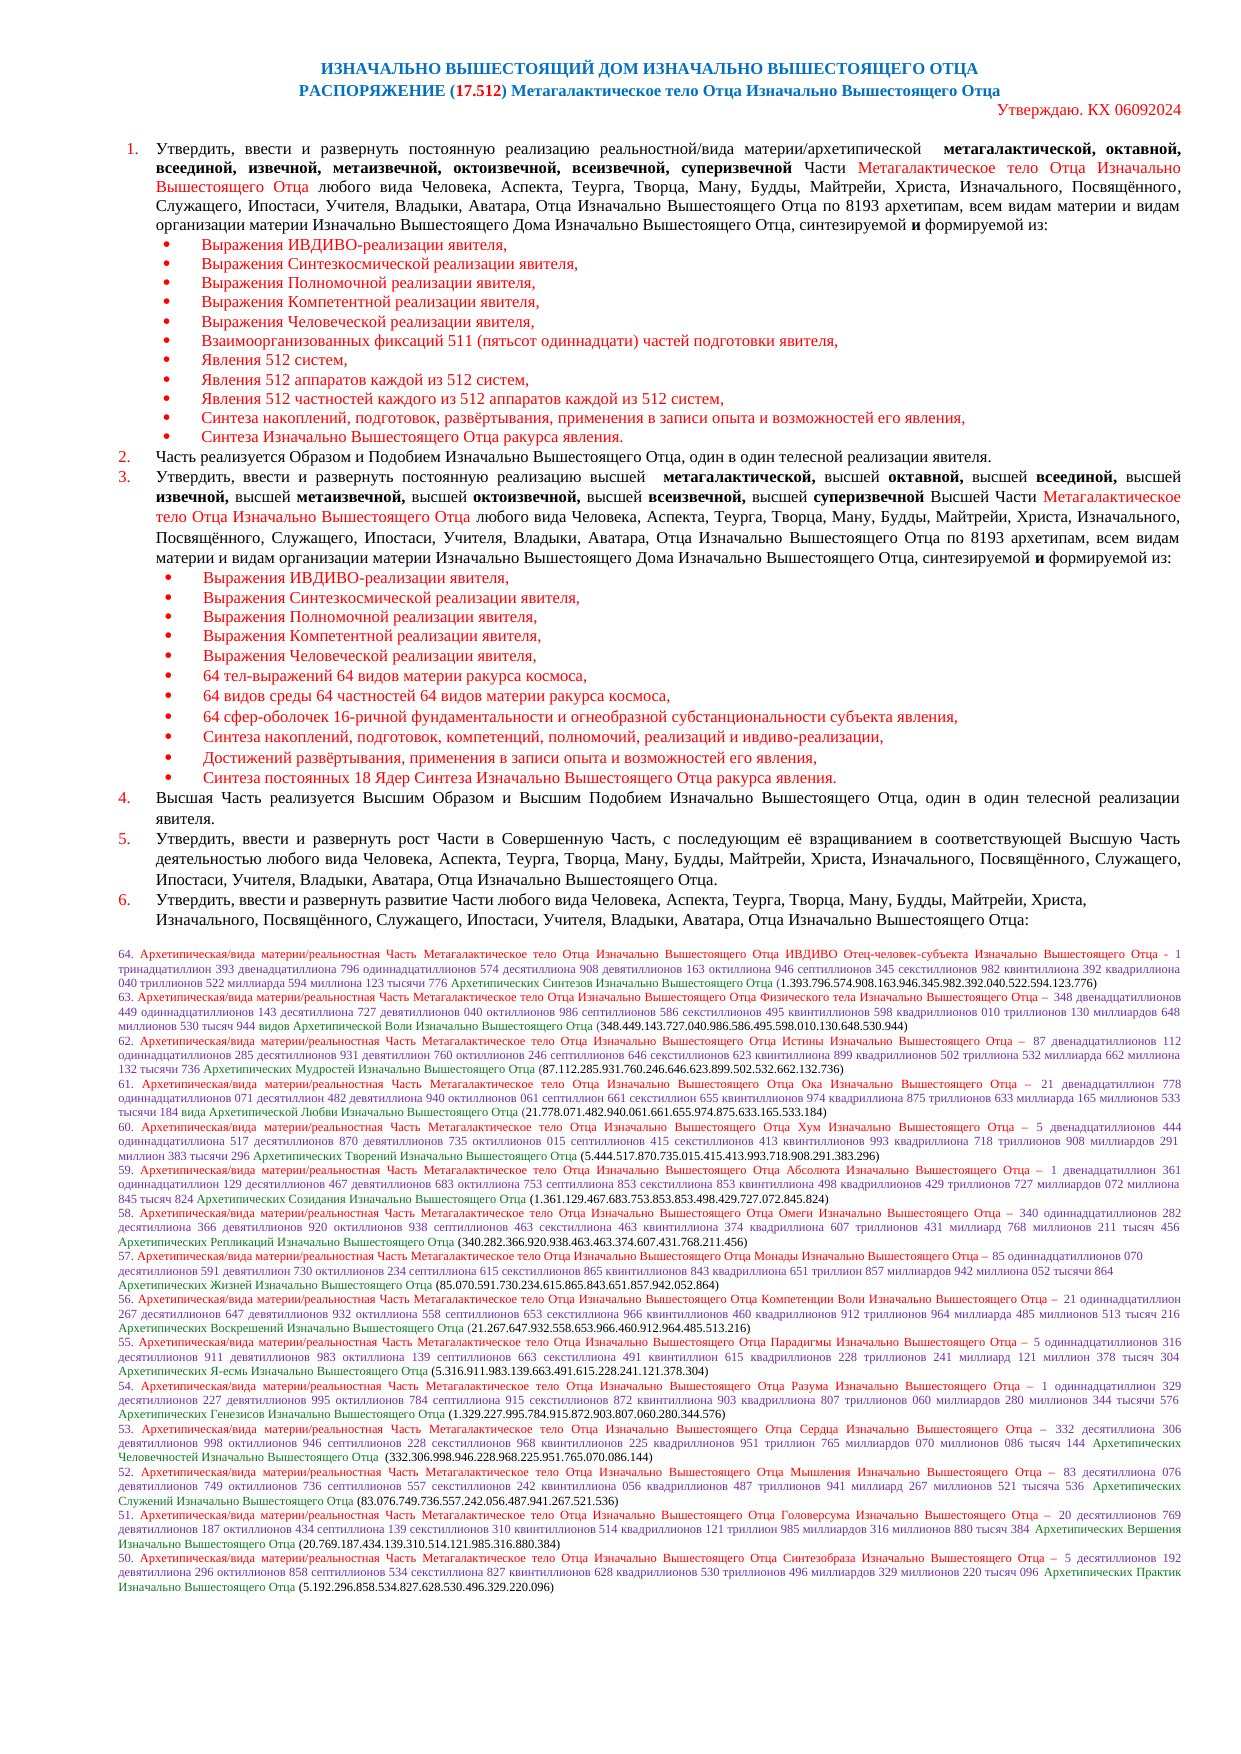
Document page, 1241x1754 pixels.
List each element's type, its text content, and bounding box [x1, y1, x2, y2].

list Выражения Человеческой реализации явителя, [165, 645, 1181, 664]
list 64 сфер-оболочек 16-ричной фундаментальности и огнеобразной субстанциональности субъекта явления, [165, 707, 1181, 726]
subtitle РАСПОРЯЖЕНИЕ (17.512) Метагалактическое тело Отца Изначально Вышестоящего Отца [118, 81, 1181, 100]
list Выражения Синтезкосмической реализации явителя, [163, 254, 1181, 273]
text 51. Архетипическая/вида материи/реальностная Часть Метагалактическое тело Отца Изначально Вышестоящего Отца Головерсума Изначально Вышестоящего Отца – 20 десятиллионов 769 девятиллионов 187 октиллионов 434 септиллиона 139 секстиллионов 310 квинтиллионов 514 квадриллионов 121 триллион 985 миллиардов 316 миллионов 880 тысяч 384 Архетипических Вершения Изначально Вышестоящего Отца (20.769.187.434.139.310.514.121.985.316.880.384) [118, 1508, 1181, 1551]
text 63. Архетипическая/вида материи/реальностная Часть Метагалактическое тело Отца Изначально Вышестоящего Отца Физического тела Изначально Вышестоящего Отца – 348 двенадцатиллионов 449 одиннадцатиллионов 143 десятиллиона 727 девятиллионов 040 октиллионов 986 септиллионов 586 секстиллионов 495 квинтиллионов 598 квадриллионов 010 триллионов 130 миллиардов 648 миллионов 530 тысяч 944 видов Архетипической Воли Изначально Вышестоящего Отца (348.449.143.727.040.986.586.495.598.010.130.648.530.944) [118, 990, 1181, 1033]
list Явления 512 частностей каждого из 512 аппаратов каждой из 512 систем, [163, 388, 1181, 408]
list Синтеза постоянных 18 Ядер Синтеза Изначально Вышестоящего Отца ракурса явления. [165, 768, 1181, 787]
list 64 тел-выражений 64 видов материи ракурса космоса, [165, 666, 1181, 685]
text 53. Архетипическая/вида материи/реальностная Часть Метагалактическое тело Отца Изначально Вышестоящего Отца Сердца Изначально Вышестоящего Отца – 332 десятиллиона 306 девятиллионов 998 октиллионов 946 септиллионов 228 секстиллионов 968 квинтиллионов 225 квадриллионов 951 триллион 765 миллиардов 070 миллионов 086 тысяч 144 Архетипических Человечностей Изначально Вышестоящего Отца (332.306.998.946.228.968.225.951.765.070.086.144) [118, 1421, 1181, 1464]
list Утвердить, ввести и развернуть развитие Части любого вида Человека, Аспекта, Теурга, Творца, Ману, Будды, Майтрейи, Христа, Изначального, Посвящённого, Служащего, Ипостаси, Учителя, Владыки, Аватара, Отца Изначально Вышестоящего Отца: [118, 890, 1181, 929]
list Утвердить, ввести и развернуть рост Части в Совершенную Часть, с последующим её взращиванием в соответствующей Высшую Часть деятельностью любого вида Человека, Аспекта, Теурга, Творца, Ману, Будды, Майтрейи, Христа, Изначального, Посвящённого, Служащего, Ипостаси, Учителя, Владыки, Аватара, Отца Изначально Вышестоящего Отца. [118, 829, 1181, 889]
list Взаимоорганизованных фиксаций 511 (пятьсот одиннадцати) частей подготовки явителя, [163, 331, 1181, 350]
text 59. Архетипическая/вида материи/реальностная Часть Метагалактическое тело Отца Изначально Вышестоящего Отца Абсолюта Изначально Вышестоящего Отца – 1 двенадцатиллион 361 одиннадцатиллион 129 десятиллионов 467 девятиллионов 683 октиллиона 753 септиллиона 853 секстиллиона 853 квинтиллиона 498 квадриллионов 429 триллионов 727 миллиардов 072 миллиона 845 тысяч 824 Архетипических Созидания Изначально Вышестоящего Отца (1.361.129.467.683.753.853.853.498.429.727.072.845.824) [118, 1163, 1181, 1206]
list Выражения Компетентной реализации явителя, [165, 626, 1181, 645]
list Явления 512 систем, [163, 350, 1181, 369]
list Утвердить, ввести и развернуть постоянную реализацию высшей метагалактической, высшей октавной, высшей всеединой, высшей извечной, высшей метаизвечной, высшей октоизвечной, высшей всеизвечной, высшей суперизвечной Высшей Части Метагалактическое тело Отца Изначально Вышестоящего Отца любого вида Человека, Аспекта, Теурга, Творца, Ману, Будды, Майтрейи, Христа, Изначального, Посвящённого, Служащего, Ипостаси, Учителя, Владыки, Аватара, Отца Изначально Вышестоящего Отца по 8193 архетипам, всем видам материи и видам организации материи Изначально Вышестоящего Дома Изначально Вышестоящего Отца, синтезируемой и формируемой из: [118, 467, 1181, 567]
list Выражения Компетентной реализации явителя, [163, 292, 1181, 311]
text 54. Архетипическая/вида материи/реальностная Часть Метагалактическое тело Отца Изначально Вышестоящего Отца Разума Изначально Вышестоящего Отца – 1 одиннадцатиллион 329 десятиллионов 227 девятиллионов 995 октиллионов 784 септиллиона 915 секстиллионов 872 квинтиллиона 903 квадриллиона 807 триллионов 060 миллиардов 280 миллионов 344 тысячи 576 Архетипических Генезисов Изначально Вышестоящего Отца (1.329.227.995.784.915.872.903.807.060.280.344.576) [118, 1378, 1181, 1421]
list 64 видов среды 64 частностей 64 видов материи ракурса космоса, [165, 686, 1181, 705]
list Достижений развёртывания, применения в записи опыта и возможностей его явления, [165, 747, 1181, 767]
list Выражения Полномочной реализации явителя, [163, 273, 1181, 292]
list Часть реализуется Образом и Подобием Изначально Вышестоящего Отца, один в один телесной реализации явителя. [118, 446, 1181, 466]
text 55. Архетипическая/вида материи/реальностная Часть Метагалактическое тело Отца Изначально Вышестоящего Отца Парадигмы Изначально Вышестоящего Отца – 5 одиннадцатиллионов 316 десятиллионов 911 девятиллионов 983 октиллиона 139 септиллионов 663 секстиллиона 491 квинтиллион 615 квадриллионов 228 триллионов 241 миллиард 121 миллион 378 тысяч 304 Архетипических Я-есмь Изначально Вышестоящего Отца (5.316.911.983.139.663.491.615.228.241.121.378.304) [118, 1335, 1181, 1378]
text 61. Архетипическая/вида материи/реальностная Часть Метагалактическое тело Отца Изначально Вышестоящего Отца Ока Изначально Вышестоящего Отца – 21 двенадцатиллион 778 одиннадцатиллионов 071 десятиллион 482 девятиллиона 940 октиллионов 061 септиллион 661 секстиллион 655 квинтиллионов 974 квадриллиона 875 триллионов 633 миллиарда 165 миллионов 533 тысячи 184 вида Архетипической Любви Изначально Вышестоящего Отца (21.778.071.482.940.061.661.655.974.875.633.165.533.184) [118, 1076, 1181, 1119]
text 52. Архетипическая/вида материи/реальностная Часть Метагалактическое тело Отца Изначально Вышестоящего Отца Мышления Изначально Вышестоящего Отца – 83 десятиллиона 076 девятиллионов 749 октиллионов 736 септиллионов 557 секстиллионов 242 квинтиллиона 056 квадриллионов 487 триллионов 941 миллиард 267 миллионов 521 тысяча 536 Архетипических Служений Изначально Вышестоящего Отца (83.076.749.736.557.242.056.487.941.267.521.536) [118, 1464, 1181, 1508]
text 57. Архетипическая/вида материи/реальностная Часть Метагалактическое тело Отца Изначально Вышестоящего Отца Монады Изначально Вышестоящего Отца – 85 одиннадцатиллионов 070 десятиллионов 591 девятиллион 730 октиллионов 234 септиллиона 615 секстиллионов 865 квинтиллионов 843 квадриллиона 651 триллион 857 миллиардов 942 миллиона 052 тысячи 864 Архетипических Жизней Изначально Вышестоящего Отца (85.070.591.730.234.615.865.843.651.857.942.052.864) [118, 1249, 1181, 1292]
list Выражения Полномочной реализации явителя, [165, 607, 1181, 626]
list Высшая Часть реализуется Высшим Образом и Высшим Подобием Изначально Вышестоящего Отца, один в один телесной реализации явителя. [118, 788, 1181, 828]
text 58. Архетипическая/вида материи/реальностная Часть Метагалактическое тело Отца Изначально Вышестоящего Отца Омеги Изначально Вышестоящего Отца – 340 одиннадцатиллионов 282 десятиллиона 366 девятиллионов 920 октиллионов 938 септиллионов 463 секстиллиона 463 квинтиллиона 374 квадриллиона 607 триллионов 431 миллиард 768 миллионов 211 тысяч 456 Архетипических Репликаций Изначально Вышестоящего Отца (340.282.366.920.938.463.463.374.607.431.768.211.456) [118, 1206, 1181, 1249]
list Утвердить, ввести и развернуть постоянную реализацию реальностной/вида материи/архетипической метагалактической, октавной, всеединой, извечной, метаизвечной, октоизвечной, всеизвечной, суперизвечной Части Метагалактическое тело Отца Изначально Вышестоящего Отца любого вида Человека, Аспекта, Теурга, Творца, Ману, Будды, Майтрейи, Христа, Изначального, Посвящённого, Служащего, Ипостаси, Учителя, Владыки, Аватара, Отца Изначально Вышестоящего Отца по 8193 архетипам, всем видам материи и видам организации материи Изначально Вышестоящего Дома Изначально Вышестоящего Отца, синтезируемой и формируемой из: [126, 138, 1181, 234]
text Утверждаю. КХ 06092024 [118, 100, 1181, 119]
list Синтеза накоплений, подготовок, компетенций, полномочий, реализаций и ивдиво-реализации, [165, 727, 1181, 746]
list Выражения ИВДИВО-реализации явителя, [165, 568, 1181, 587]
text 62. Архетипическая/вида материи/реальностная Часть Метагалактическое тело Отца Изначально Вышестоящего Отца Истины Изначально Вышестоящего Отца – 87 двенадцатиллионов 112 одиннадцатиллионов 285 десятиллионов 931 девятиллион 760 октиллионов 246 септиллионов 646 секстиллионов 623 квинтиллиона 899 квадриллионов 502 триллиона 532 миллиарда 662 миллиона 132 тысячи 736 Архетипических Мудростей Изначально Вышестоящего Отца (87.112.285.931.760.246.646.623.899.502.532.662.132.736) [118, 1033, 1181, 1076]
list Выражения Человеческой реализации явителя, [163, 311, 1181, 331]
list Синтеза Изначально Вышестоящего Отца ракурса явления. [163, 427, 1181, 446]
text ИЗНАЧАЛЬНО ВЫШЕСТОЯЩИЙ ДОМ ИЗНАЧАЛЬНО ВЫШЕСТОЯЩЕГО ОТЦА [118, 59, 1181, 78]
list Выражения Синтезкосмической реализации явителя, [165, 587, 1181, 607]
text 64. Архетипическая/вида материи/реальностная Часть Метагалактическое тело Отца Изначально Вышестоящего Отца ИВДИВО Отец-человек-субъекта Изначально Вышестоящего Отца - 1 тринадцатиллион 393 двенадцатиллиона 796 одиннадцатиллионов 574 десятиллиона 908 девятиллионов 163 октиллиона 946 септиллионов 345 секстиллионов 982 квинтиллиона 392 квадриллиона 040 триллионов 522 миллиарда 594 миллиона 123 тысячи 776 Архетипических Синтезов Изначально Вышестоящего Отца (1.393.796.574.908.163.946.345.982.392.040.522.594.123.776) [118, 947, 1181, 990]
list Явления 512 аппаратов каждой из 512 систем, [163, 369, 1181, 388]
list Выражения ИВДИВО-реализации явителя, [163, 234, 1181, 254]
text 60. Архетипическая/вида материи/реальностная Часть Метагалактическое тело Отца Изначально Вышестоящего Отца Хум Изначально Вышестоящего Отца – 5 двенадцатиллионов 444 одиннадцатиллиона 517 десятиллионов 870 девятиллионов 735 октиллионов 015 септиллионов 415 секстиллионов 413 квинтиллионов 993 квадриллиона 718 триллионов 908 миллиардов 291 миллион 383 тысячи 296 Архетипических Творений Изначально Вышестоящего Отца (5.444.517.870.735.015.415.413.993.718.908.291.383.296) [118, 1119, 1181, 1163]
list Синтеза накоплений, подготовок, развёртывания, применения в записи опыта и возможностей его явления, [163, 408, 1181, 427]
text 50. Архетипическая/вида материи/реальностная Часть Метагалактическое тело Отца Изначально Вышестоящего Отца Синтезобраза Изначально Вышестоящего Отца – 5 десятиллионов 192 девятиллиона 296 октиллионов 858 септиллионов 534 секстиллиона 827 квинтиллионов 628 квадриллионов 530 триллионов 496 миллиардов 329 миллионов 220 тысяч 096 Архетипических Практик Изначально Вышестоящего Отца (5.192.296.858.534.827.628.530.496.329.220.096) [118, 1551, 1181, 1594]
text 56. Архетипическая/вида материи/реальностная Часть Метагалактическое тело Отца Изначально Вышестоящего Отца Компетенции Воли Изначально Вышестоящего Отца – 21 одиннадцатиллион 267 десятиллионов 647 девятиллионов 932 октиллиона 558 септиллионов 653 секстиллиона 966 квинтиллионов 460 квадриллионов 912 триллионов 964 миллиарда 485 миллионов 513 тысяч 216 Архетипических Воскрешений Изначально Вышестоящего Отца (21.267.647.932.558.653.966.460.912.964.485.513.216) [118, 1292, 1181, 1335]
